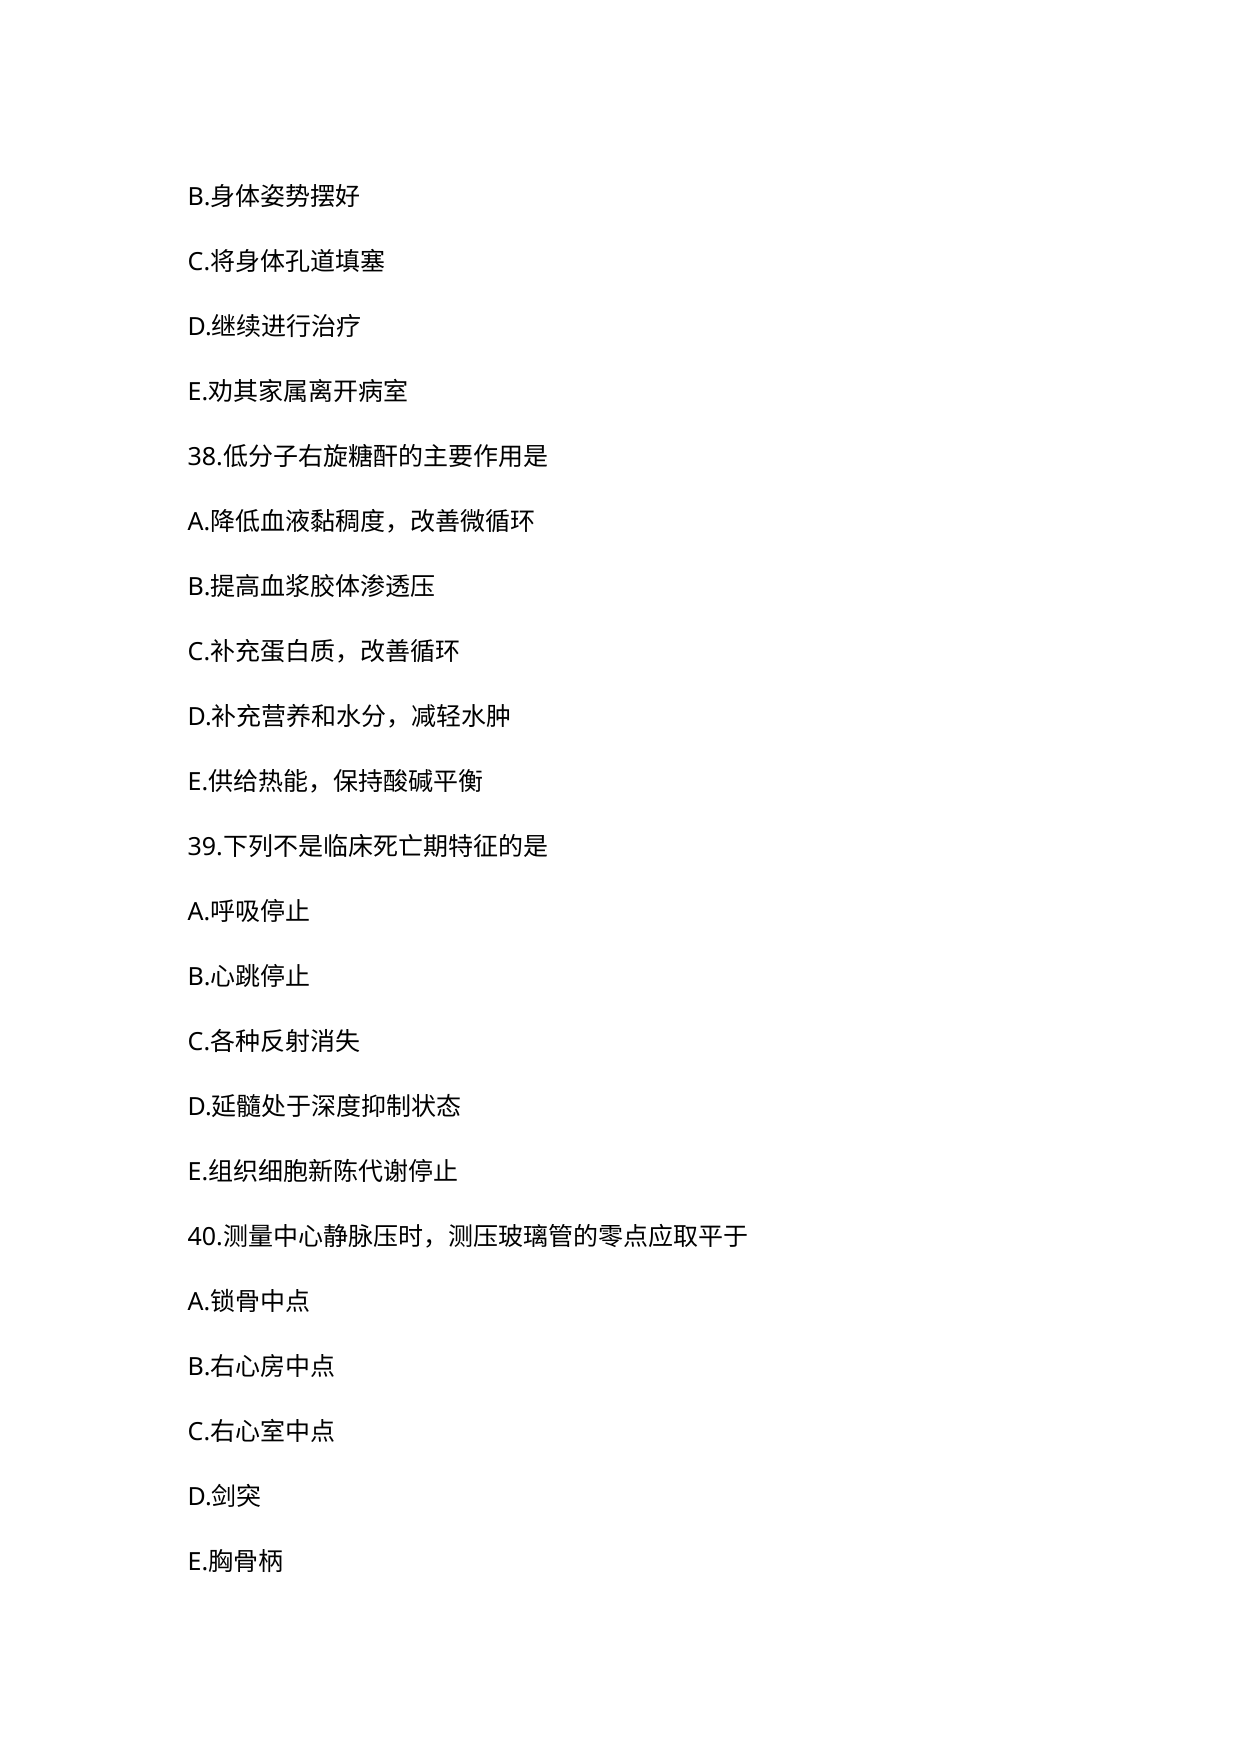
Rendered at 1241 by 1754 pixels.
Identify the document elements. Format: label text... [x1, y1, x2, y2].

text A.锁骨中点 [187, 1267, 1053, 1332]
text D.剑突 [187, 1462, 1053, 1527]
text 39.下列不是临床死亡期特征的是 [187, 812, 1053, 877]
text A.呼吸停止 [187, 877, 1053, 942]
text C.补充蛋白质，改善循环 [187, 617, 1053, 682]
text E.组织细胞新陈代谢停止 [187, 1137, 1053, 1202]
text C.各种反射消失 [187, 1007, 1053, 1072]
text B.右心房中点 [187, 1332, 1053, 1397]
text E.劝其家属离开病室 [187, 357, 1053, 422]
text B.心跳停止 [187, 942, 1053, 1007]
text B.提高血浆胶体渗透压 [187, 552, 1053, 617]
text A.降低血液黏稠度，改善微循环 [187, 487, 1053, 552]
text 40.测量中心静脉压时，测压玻璃管的零点应取平于 [187, 1202, 1053, 1267]
text E.供给热能，保持酸碱平衡 [187, 747, 1053, 812]
text E.胸骨柄 [187, 1527, 1053, 1592]
text C.右心室中点 [187, 1397, 1053, 1462]
text D.延髓处于深度抑制状态 [187, 1072, 1053, 1137]
text D.补充营养和水分，减轻水肿 [187, 682, 1053, 747]
text B.身体姿势摆好 [187, 162, 1053, 227]
text C.将身体孔道填塞 [187, 227, 1053, 292]
text D.继续进行治疗 [187, 292, 1053, 357]
text 38.低分子右旋糖酐的主要作用是 [187, 422, 1053, 487]
